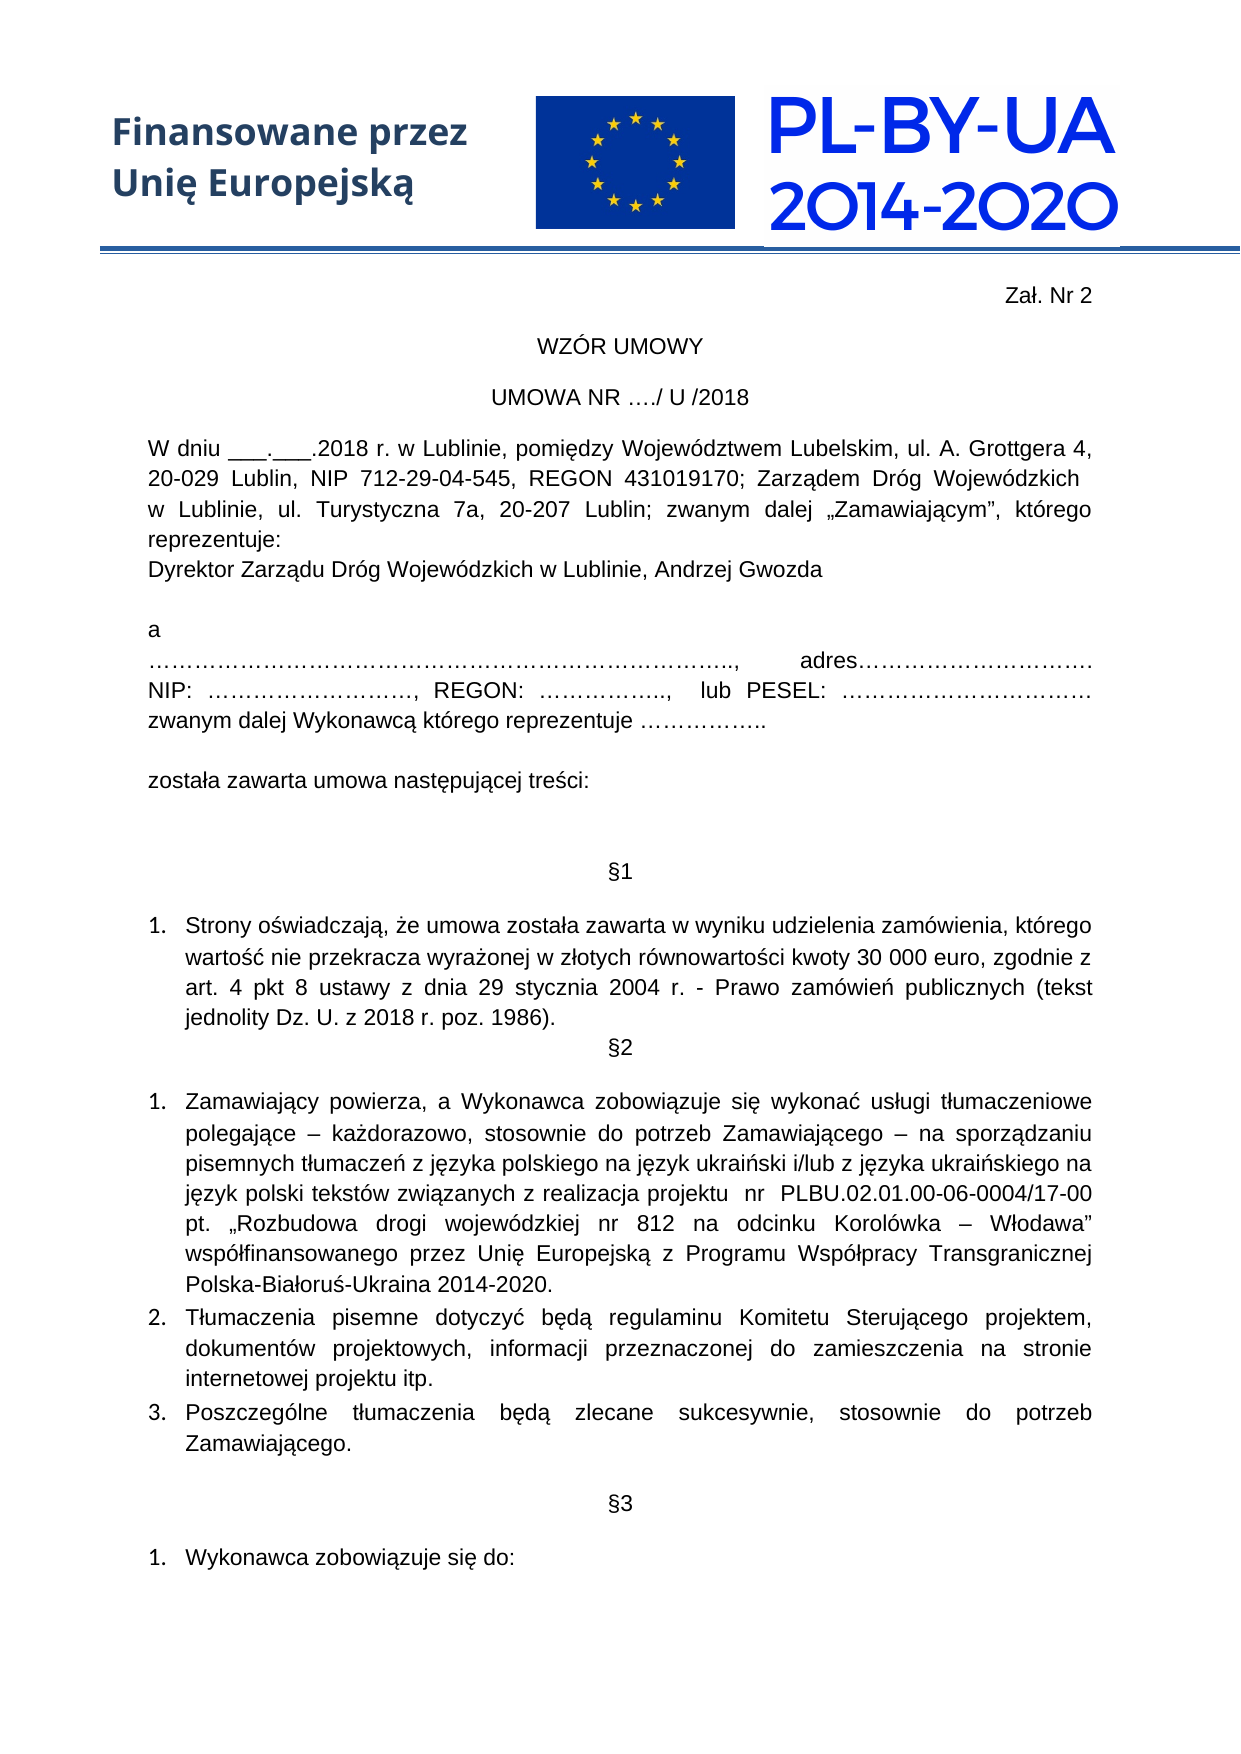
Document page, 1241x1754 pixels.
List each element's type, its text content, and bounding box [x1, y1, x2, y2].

text a [148, 616, 1093, 643]
list Poszczególne tłumaczenia będą zlecane sukcesywnie, stosownie do potrzeb Zamawiającego. [148, 1396, 1093, 1456]
text WZÓR UMOWY [148, 333, 1093, 359]
text Zał. Nr 2 [148, 282, 1093, 308]
text UMOWA NR …./ U /2018 [148, 384, 1093, 411]
picture [535, 96, 735, 229]
text §2 [148, 1034, 1093, 1061]
text §1 [148, 858, 1093, 884]
list Strony oświadczają, że umowa została zawarta w wyniku udzielenia zamówienia, którego wartość nie przekracza wyrażonej w złotych równowartości kwoty 30 000 euro, zgodnie z art. 4 pkt 8 ustawy z dnia 29 stycznia 2004 r. - Prawo zamówień publicznych (tekst jednolity Dz. U. z 2018 r. poz. 1986). [148, 909, 1093, 1030]
text Dyrektor Zarządu Dróg Wojewódzkich w Lublinie, Andrzej Gwozda [148, 556, 1093, 582]
picture [764, 85, 1120, 247]
list Zamawiający powierza, a Wykonawca zobowiązuje się wykonać usługi tłumaczeniowe polegające – każdorazowo, stosownie do potrzeb Zamawiającego – na sporządzaniu pisemnych tłumaczeń z języka polskiego na język ukraiński i/lub z języka ukraińskiego na język polski tekstów związanych z realizacja projektu nr PLBU.02.01.00-06-0004/17-00 pt. „Rozbudowa drogi wojewódzkiej nr 812 na odcinku Korolówka – Włodawa” współfinansowanego przez Unię Europejską z Programu Współpracy Transgranicznej Polska-Białoruś-Ukraina 2014-2020. [148, 1085, 1093, 1297]
list Wykonawca zobowiązuje się do: [148, 1541, 1093, 1572]
list Tłumaczenia pisemne dotyczyć będą regulaminu Komitetu Sterującego projektem, dokumentów projektowych, informacji przeznaczonej do zamieszczenia na stronie internetowej projektu itp. [148, 1301, 1093, 1392]
text §3 [148, 1490, 1093, 1517]
text ………………………………………………………………….., adres…………………………. NIP: ………………………, REGON: …………….., lub PESEL: …………………………… zwanym dalej Wykonawcą którego reprezentuje …………….. [148, 647, 1093, 733]
text została zawarta umowa następującej treści: [148, 767, 1093, 794]
text W dniu ___.___.2018 r. w Lublinie, pomiędzy Województwem Lubelskim, ul. A. Grottgera 4, 20-029 Lublin, NIP 712-29-04-545, REGON 431019170; Zarządem Dróg Wojewódzkich w Lublinie, ul. Turystyczna 7a, 20-207 Lublin; zwanym dalej „Zamawiającym”, którego reprezentuje: [148, 435, 1093, 552]
